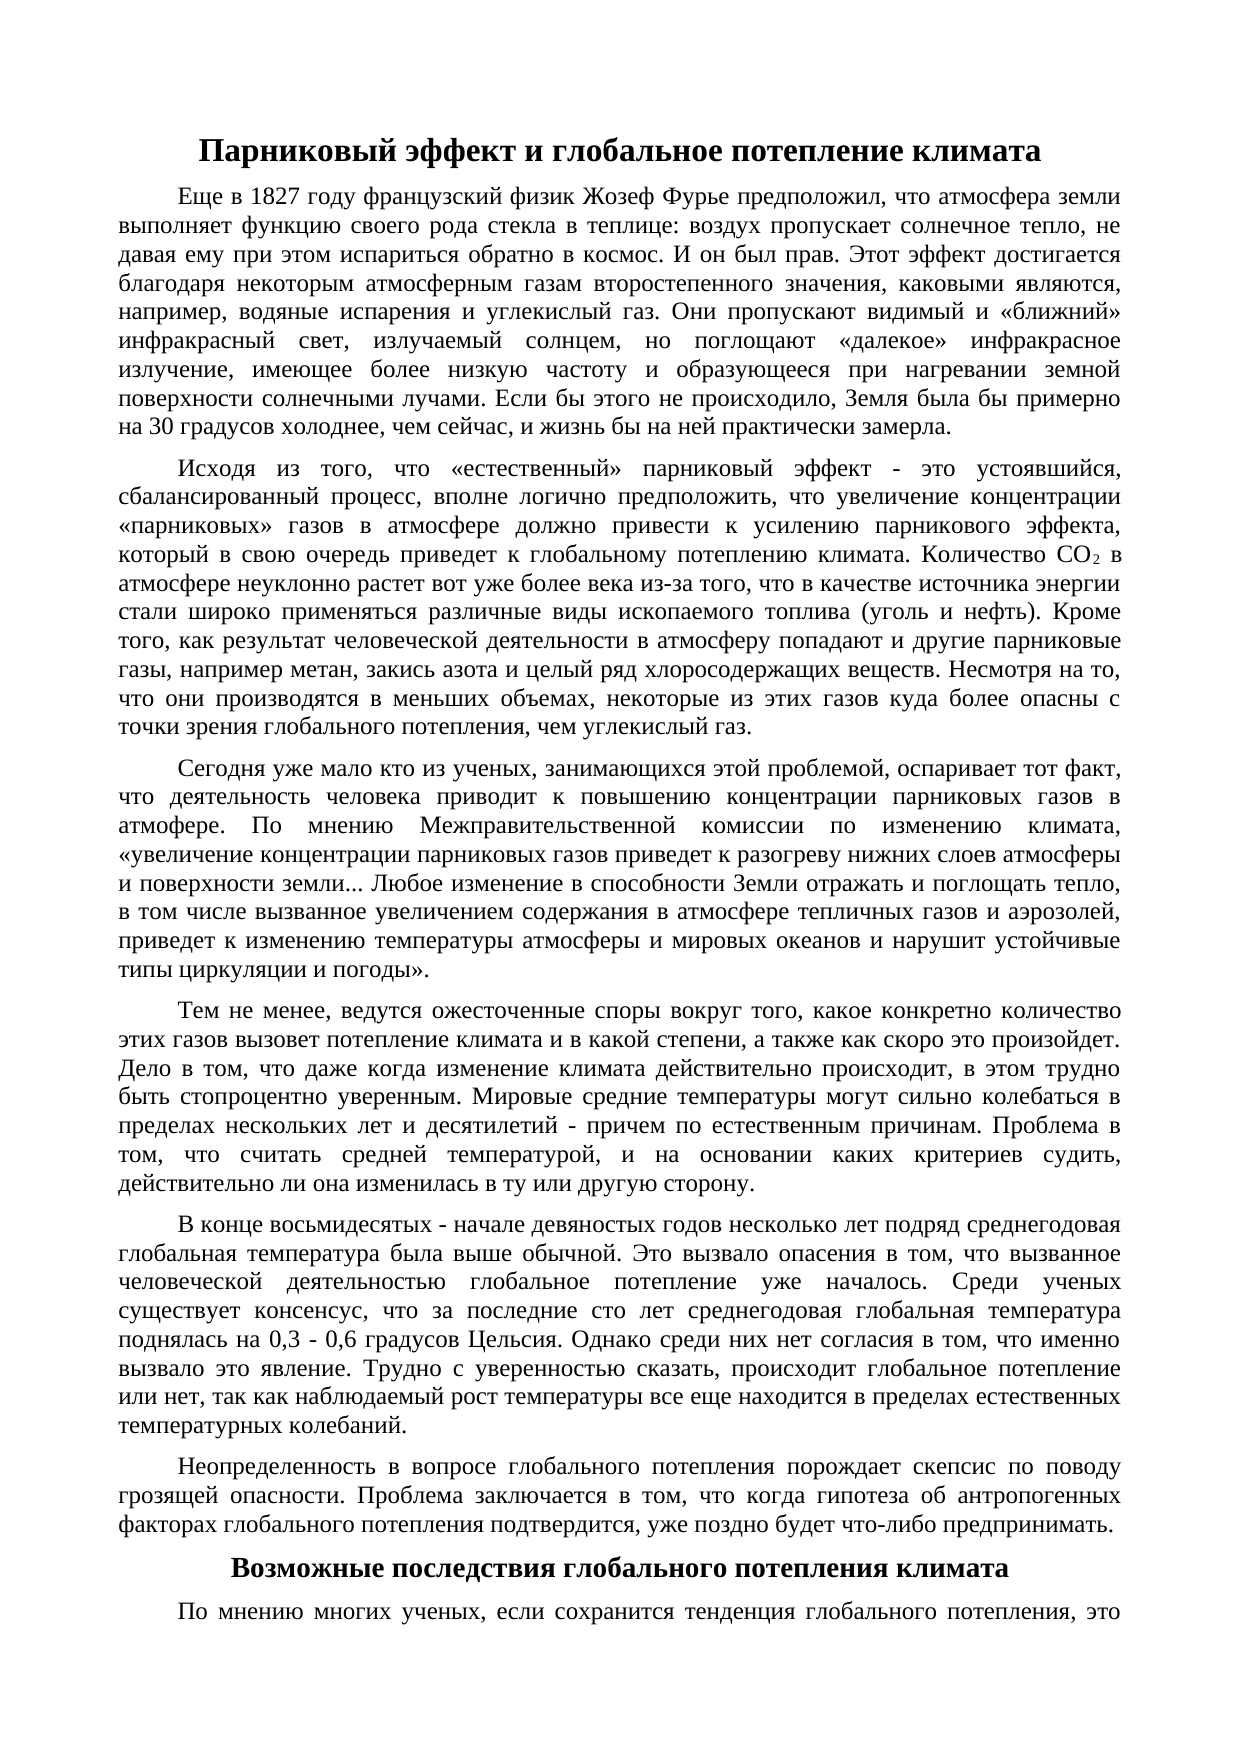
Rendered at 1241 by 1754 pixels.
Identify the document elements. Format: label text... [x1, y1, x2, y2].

text Сегодня уже мало кто из ученых, занимающихся этой проблемой, оспаривает тот факт, что деятельность человека приводит к повышению концентрации парниковых газов в атмофере. По мнению Межправительственной комиссии по изменению климата, «увеличение концентрации парниковых газов приведет к разогреву нижних слоев атмосферы и поверхности земли... Любое изменение в способности Земли отражать и поглощать тепло, в том числе вызванное увеличением содержания в атмосфере тепличных газов и аэрозолей, приведет к изменению температуры атмосферы и мировых океанов и нарушит устойчивые типы циркуляции и погоды». [118, 753, 1122, 983]
text Исходя из того, что «естественный» парниковый эффект - это устоявшийся, сбалансированный процесс, вполне логично предположить, что увеличение концентрации «парниковых» газов в атмосфере должно привести к усилению парникового эффекта, который в свою очередь приведет к глобальному потеплению климата. Количество СО2 в атмосфере неуклонно растет вот уже более века из-за того, что в качестве источника энергии стали широко применяться различные виды ископаемого топлива (уголь и нефть). Кроме того, как результат человеческой деятельности в атмосферу попадают и другие парниковые газы, например метан, закись азота и целый ряд хлоросодержащих веществ. Несмотря на то, что они производятся в меньших объемах, некоторые из этих газов куда более опасны с точки зрения глобального потепления, чем углекислый газ. [118, 453, 1122, 740]
text Неопределенность в вопросе глобального потепления порождает скепсис по поводу грозящей опасности. Проблема заключается в том, что когда гипотеза об антропогенных факторах глобального потепления подтвердится, уже поздно будет что-либо предпринимать. [118, 1451, 1122, 1538]
text Возможные последствия глобального потепления климата [118, 1550, 1122, 1584]
text Еще в 1827 году французский физик Жозеф Фурье предположил, что атмосфера земли выполняет функцию своего рода стекла в теплице: воздух пропускает солнечное тепло, не давая ему при этом испариться обратно в космос. И он был прав. Этот эффект достигается благодаря некоторым атмосферным газам второстепенного значения, каковыми являются, например, водяные испарения и углекислый газ. Они пропускают видимый и «ближний» инфракрасный свет, излучаемый солнцем, но поглощают «далекое» инфракрасное излучение, имеющее более низкую частоту и образующееся при нагревании земной поверхности солнечными лучами. Если бы этого не происходило, Земля была бы примерно на 30 градусов холоднее, чем сейчас, и жизнь бы на ней практически замерла. [118, 181, 1122, 440]
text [118, 1596, 1122, 1625]
text В конце восьмидесятых - начале девяностых годов несколько лет подряд среднегодовая глобальная температура была выше обычной. Это вызвало опасения в том, что вызванное человеческой деятельностью глобальное потепление уже началось. Среди ученых существует консенсус, что за последние сто лет среднегодовая глобальная температура поднялась на 0,3 - 0,6 градусов Цельсия. Однако среди них нет согласия в том, что именно вызвало это явление. Трудно с уверенностью сказать, происходит глобальное потепление или нет, так как наблюдаемый рост температуры все еще находится в пределах естественных температурных колебаний. [118, 1209, 1122, 1439]
text Тем не менее, ведутся ожесточенные споры вокруг того, какое конкретно количество этих газов вызовет потепление климата и в какой степени, а также как скоро это произойдет. Дело в том, что даже когда изменение климата действительно происходит, в этом трудно быть стопроцентно уверенным. Мировые средние температуры могут сильно колебаться в пределах нескольких лет и десятилетий - причем по естественным причинам. Проблема в том, что считать средней температурой, и на основании каких критериев судить, действительно ли она изменилась в ту или другую сторону. [118, 995, 1122, 1196]
text Парниковый эффект и глобальное потепление климата [118, 131, 1122, 169]
